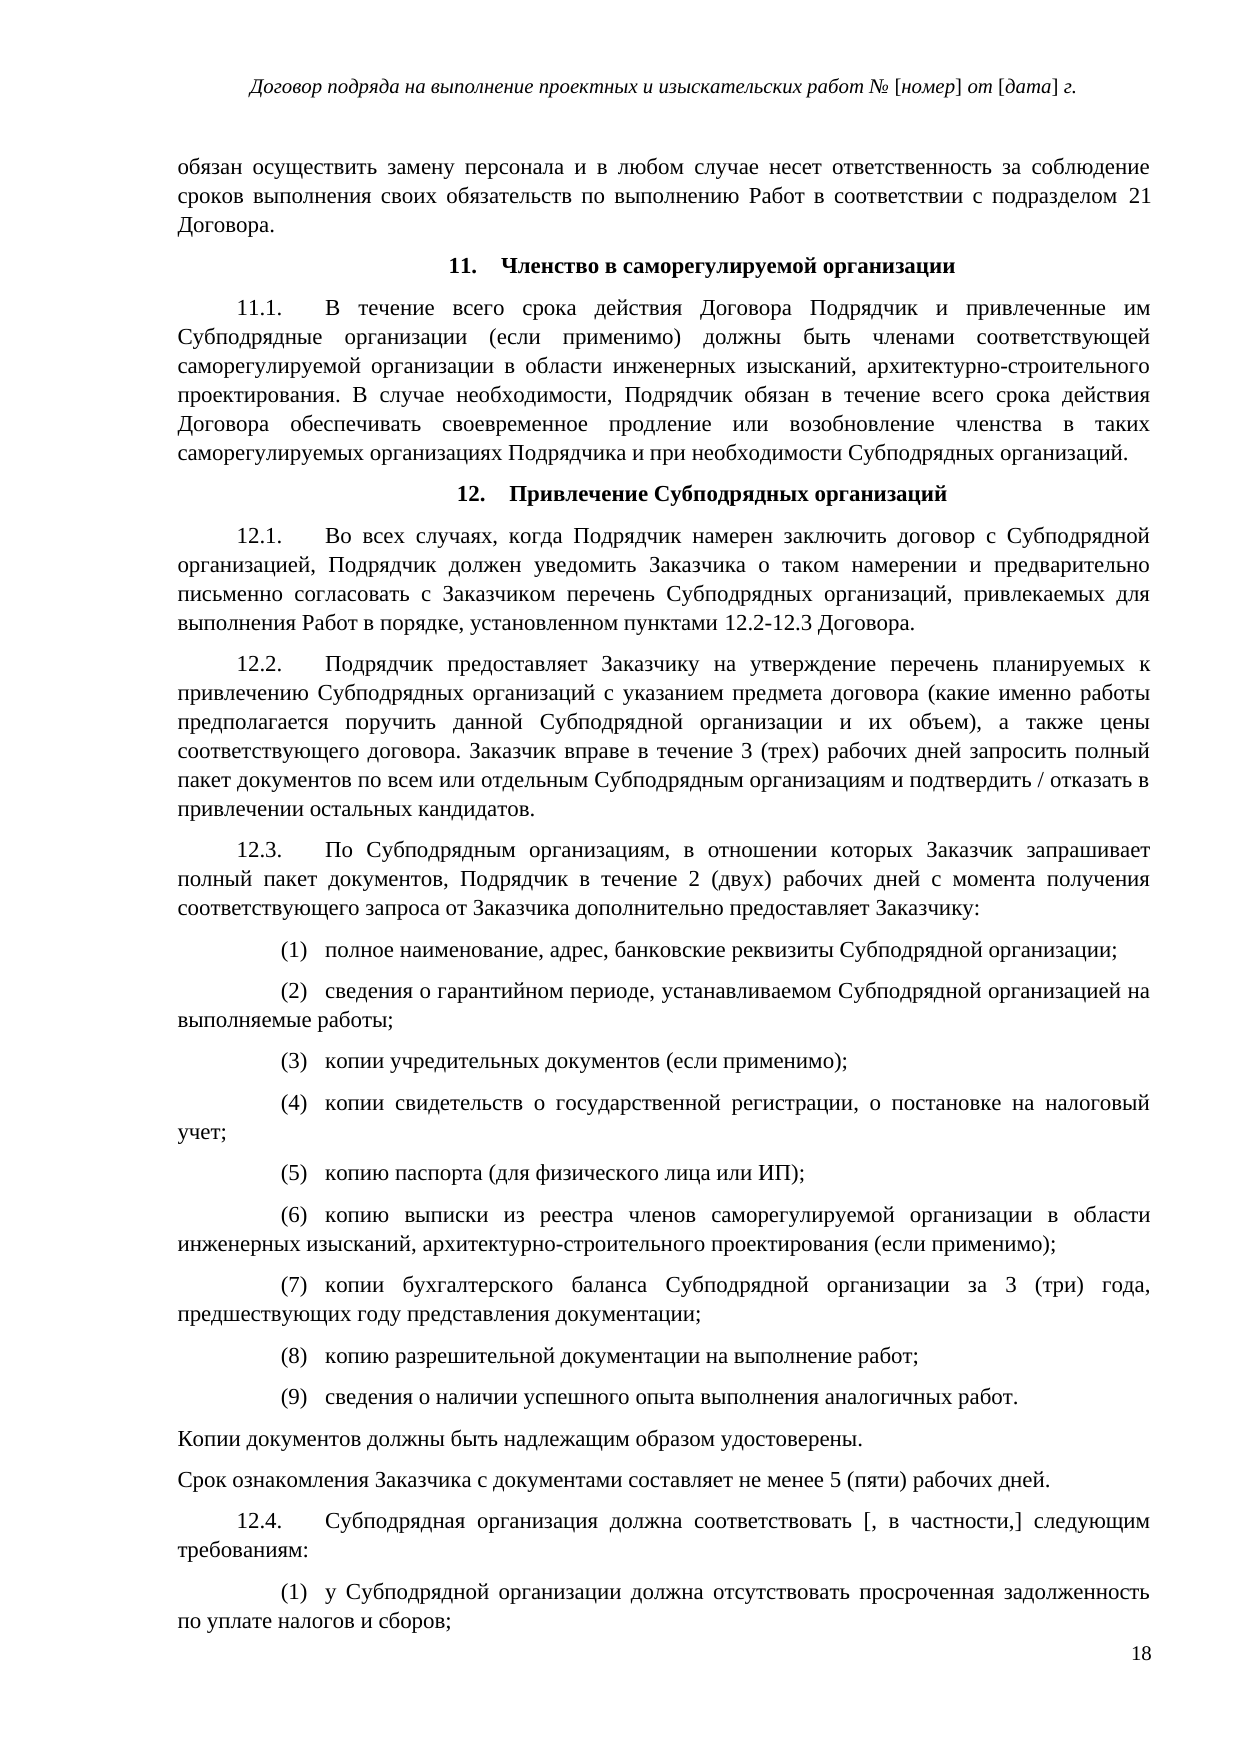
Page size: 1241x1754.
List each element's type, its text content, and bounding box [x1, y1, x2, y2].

text По Субподрядным организациям, в отношении которых Заказчик запрашивает полный пакет документов, Подрядчик в течение 2 (двух) рабочих дней с момента получения соответствующего запроса от Заказчика дополнительно предоставляет Заказчику: [177, 836, 1152, 921]
text Субподрядная организация должна соответствовать [, в частности,] следующим требованиям: [177, 1507, 1152, 1563]
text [177, 153, 1152, 237]
text копии бухгалтерского баланса Субподрядной организации за 3 (три) года, предшествующих году представления документации; [177, 1271, 1152, 1327]
list Копии документов должны быть надлежащим образом удостоверены. [177, 1424, 1152, 1451]
text Во всех случаях, когда Подрядчик намерен заключить договор с Субподрядной организацией, Подрядчик должен уведомить Заказчика о таком намерении и предварительно письменно согласовать с Заказчиком перечень Субподрядных организаций, привлекаемых для выполнения Работ в порядке, установленном пунктами 12.2-12.3 Договора. [177, 522, 1152, 635]
text Привлечение Субподрядных организаций [252, 480, 1152, 507]
text у Субподрядной организации должна отсутствовать просроченная задолженность по уплате налогов и сборов; [177, 1578, 1152, 1633]
text полное наименование, адрес, банковские реквизиты Субподрядной организации; [177, 936, 1152, 962]
text Членство в саморегулируемой организации [252, 252, 1152, 279]
text сведения о наличии успешного опыта выполнения аналогичных работ. [177, 1383, 1152, 1409]
text копию разрешительной документации на выполнение работ; [177, 1342, 1152, 1368]
text сведения о гарантийном периоде, устанавливаемом Субподрядной организацией на выполняемые работы; [177, 977, 1152, 1032]
list Срок ознакомления Заказчика с документами составляет не менее 5 (пяти) рабочих дней. [177, 1466, 1152, 1492]
text копии учредительных документов (если применимо); [177, 1047, 1152, 1074]
text копию выписки из реестра членов саморегулируемой организации в области инженерных изысканий, архитектурно-строительного проектирования (если применимо); [177, 1201, 1152, 1256]
text В течение всего срока действия Договора Подрядчик и привлеченные им Субподрядные организации (если применимо) должны быть членами соответствующей саморегулируемой организации в области инженерных изысканий, архитектурно-строительного проектирования. В случае необходимости, Подрядчик обязан в течение всего срока действия Договора обеспечивать своевременное продление или возобновление членства в таких саморегулируемых организациях Подрядчика и при необходимости Субподрядных организаций. [177, 294, 1152, 465]
text копии свидетельств о государственной регистрации, о постановке на налоговый учет; [177, 1089, 1152, 1144]
text копию паспорта (для физического лица или ИП); [177, 1159, 1152, 1186]
text Подрядчик предоставляет Заказчику на утверждение перечень планируемых к привлечению Субподрядных организаций с указанием предмета договора (какие именно работы предполагается поручить данной Субподрядной организации и их объем), а также цены соответствующего договора. Заказчик вправе в течение 3 (трех) рабочих дней запросить полный пакет документов по всем или отдельным Субподрядным организациям и подтвердить / отказать в привлечении остальных кандидатов. [177, 650, 1152, 821]
